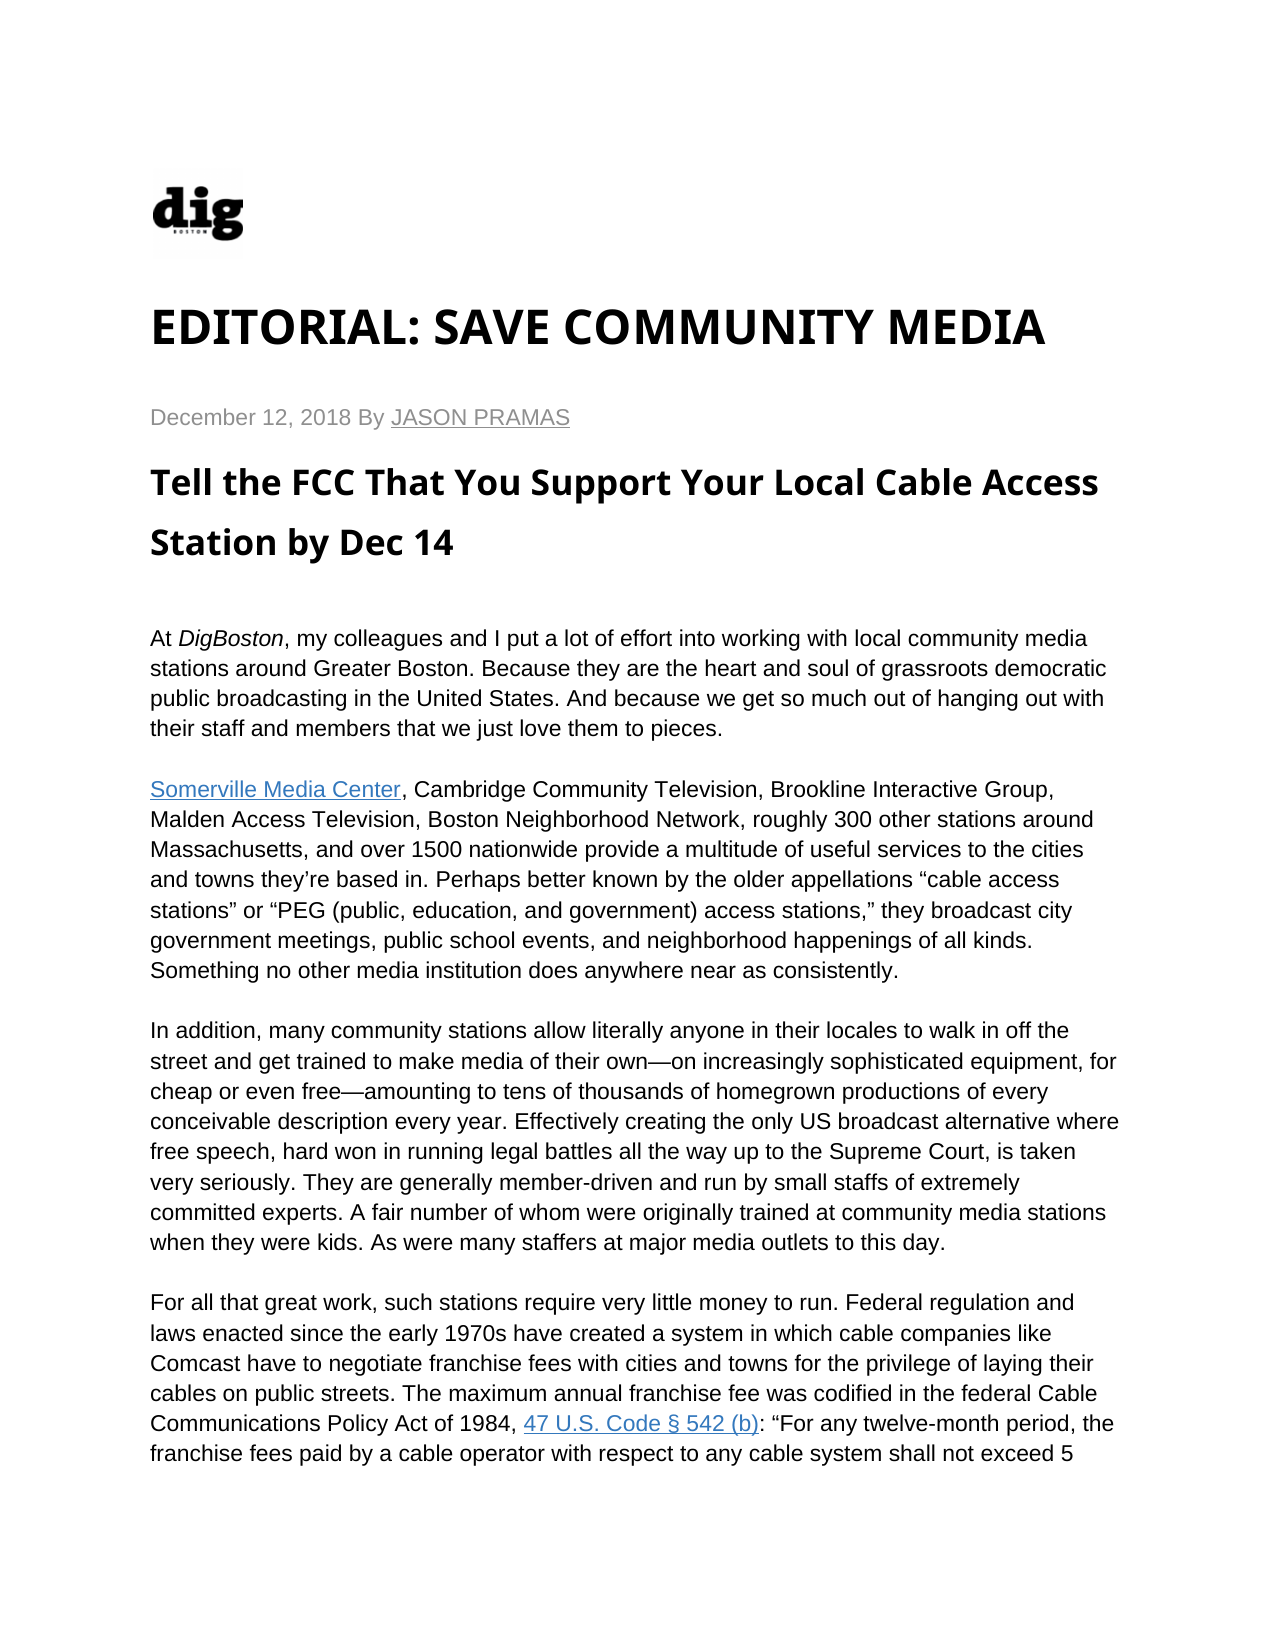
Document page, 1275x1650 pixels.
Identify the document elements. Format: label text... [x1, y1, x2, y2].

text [150, 1289, 1125, 1467]
text December 12, 2018 By JASON PRAMAS [150, 404, 1125, 431]
text In addition, many community stations allow literally anyone in their locales to walk in off the street and get trained to make media of their own—on increasingly sophisticated equipment, for cheap or even free—amounting to tens of thousands of homegrown productions of every conceivable description every year. Effectively creating the only US broadcast alternative where free speech, hard won in running legal battles all the way up to the Supreme Court, is taken very seriously. They are generally member-driven and run by small staffs of extremely committed experts. A fair number of whom were originally trained at community media stations when they were kids. As were many staffers at major media outlets to this day. [150, 1017, 1125, 1255]
picture [153, 168, 243, 259]
subtitle EDITORIAL: SAVE COMMUNITY MEDIA [150, 150, 1125, 359]
subtitle Tell the FCC That You Support Your Local Cable Access Station by Dec 14 [150, 457, 1125, 566]
text Somerville Media Center, Cambridge Community Television, Brookline Interactive Group, Malden Access Television, Boston Neighborhood Network, roughly 300 other stations around Massachusetts, and over 1500 nationwide provide a multitude of useful services to the cities and towns they’re based in. Perhaps better known by the older appellations “cable access stations” or “PEG (public, education, and government) access stations,” they broadcast city government meetings, public school events, and neighborhood happenings of all kinds. Something no other media institution does anywhere near as consistently. [150, 776, 1125, 983]
text At DigBoston, my colleagues and I put a lot of effort into working with local community media stations around Greater Boston. Because they are the heart and soul of grassroots democratic public broadcasting in the United States. And because we get so much out of hanging out with their staff and members that we just love them to pieces. [150, 625, 1125, 742]
